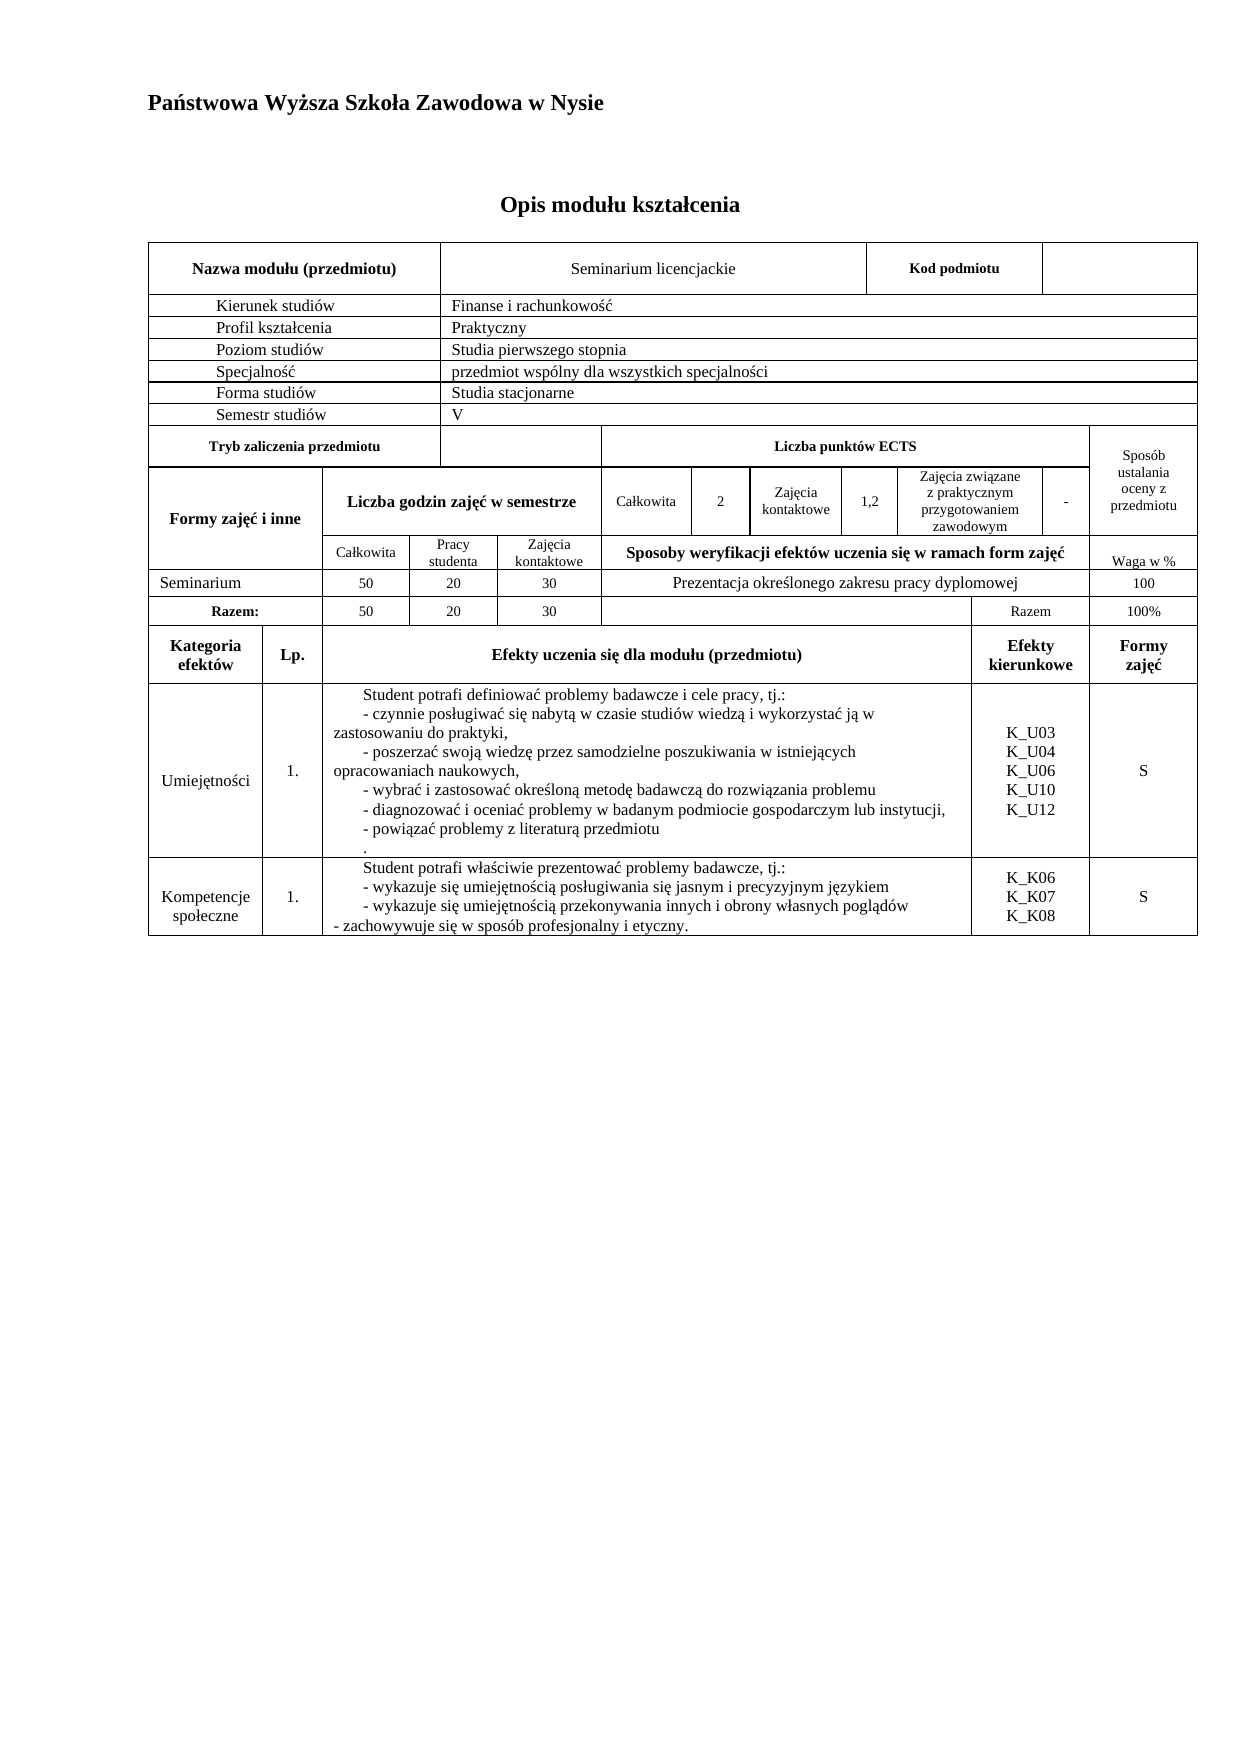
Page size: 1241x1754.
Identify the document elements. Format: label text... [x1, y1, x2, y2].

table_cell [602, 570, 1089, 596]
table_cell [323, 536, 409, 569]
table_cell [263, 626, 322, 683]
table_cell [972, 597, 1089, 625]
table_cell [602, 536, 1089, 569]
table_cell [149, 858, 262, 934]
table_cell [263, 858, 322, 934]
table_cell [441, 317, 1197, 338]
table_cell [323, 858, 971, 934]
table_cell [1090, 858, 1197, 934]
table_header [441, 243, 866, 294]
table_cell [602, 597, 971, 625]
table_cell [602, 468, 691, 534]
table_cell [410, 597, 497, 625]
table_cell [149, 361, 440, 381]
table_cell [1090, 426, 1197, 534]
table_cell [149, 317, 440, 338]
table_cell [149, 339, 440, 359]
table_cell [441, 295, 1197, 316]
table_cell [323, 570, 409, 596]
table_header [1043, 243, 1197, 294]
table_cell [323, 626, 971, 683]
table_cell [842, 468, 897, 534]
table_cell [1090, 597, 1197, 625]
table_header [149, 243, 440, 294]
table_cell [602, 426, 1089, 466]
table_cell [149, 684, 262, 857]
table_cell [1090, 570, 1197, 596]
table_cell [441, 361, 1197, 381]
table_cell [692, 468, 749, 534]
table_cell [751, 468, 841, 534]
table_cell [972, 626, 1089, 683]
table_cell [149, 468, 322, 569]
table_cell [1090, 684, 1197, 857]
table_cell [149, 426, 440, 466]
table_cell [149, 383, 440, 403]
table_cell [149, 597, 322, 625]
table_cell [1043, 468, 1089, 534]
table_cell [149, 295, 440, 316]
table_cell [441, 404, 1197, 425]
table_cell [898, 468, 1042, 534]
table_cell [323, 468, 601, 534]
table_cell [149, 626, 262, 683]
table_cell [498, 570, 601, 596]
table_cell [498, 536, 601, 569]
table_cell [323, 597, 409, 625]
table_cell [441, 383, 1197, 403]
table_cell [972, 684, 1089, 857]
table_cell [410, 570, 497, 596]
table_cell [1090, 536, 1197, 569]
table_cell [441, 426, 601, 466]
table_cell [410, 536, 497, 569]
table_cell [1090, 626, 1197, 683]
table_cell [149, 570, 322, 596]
text Opis modułu kształcenia [148, 191, 1092, 217]
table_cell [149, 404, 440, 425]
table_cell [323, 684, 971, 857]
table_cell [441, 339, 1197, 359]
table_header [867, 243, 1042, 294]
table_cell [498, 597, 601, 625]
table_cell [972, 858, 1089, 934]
text Państwowa Wyższa Szkoła Zawodowa w Nysie [148, 89, 1092, 115]
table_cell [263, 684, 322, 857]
